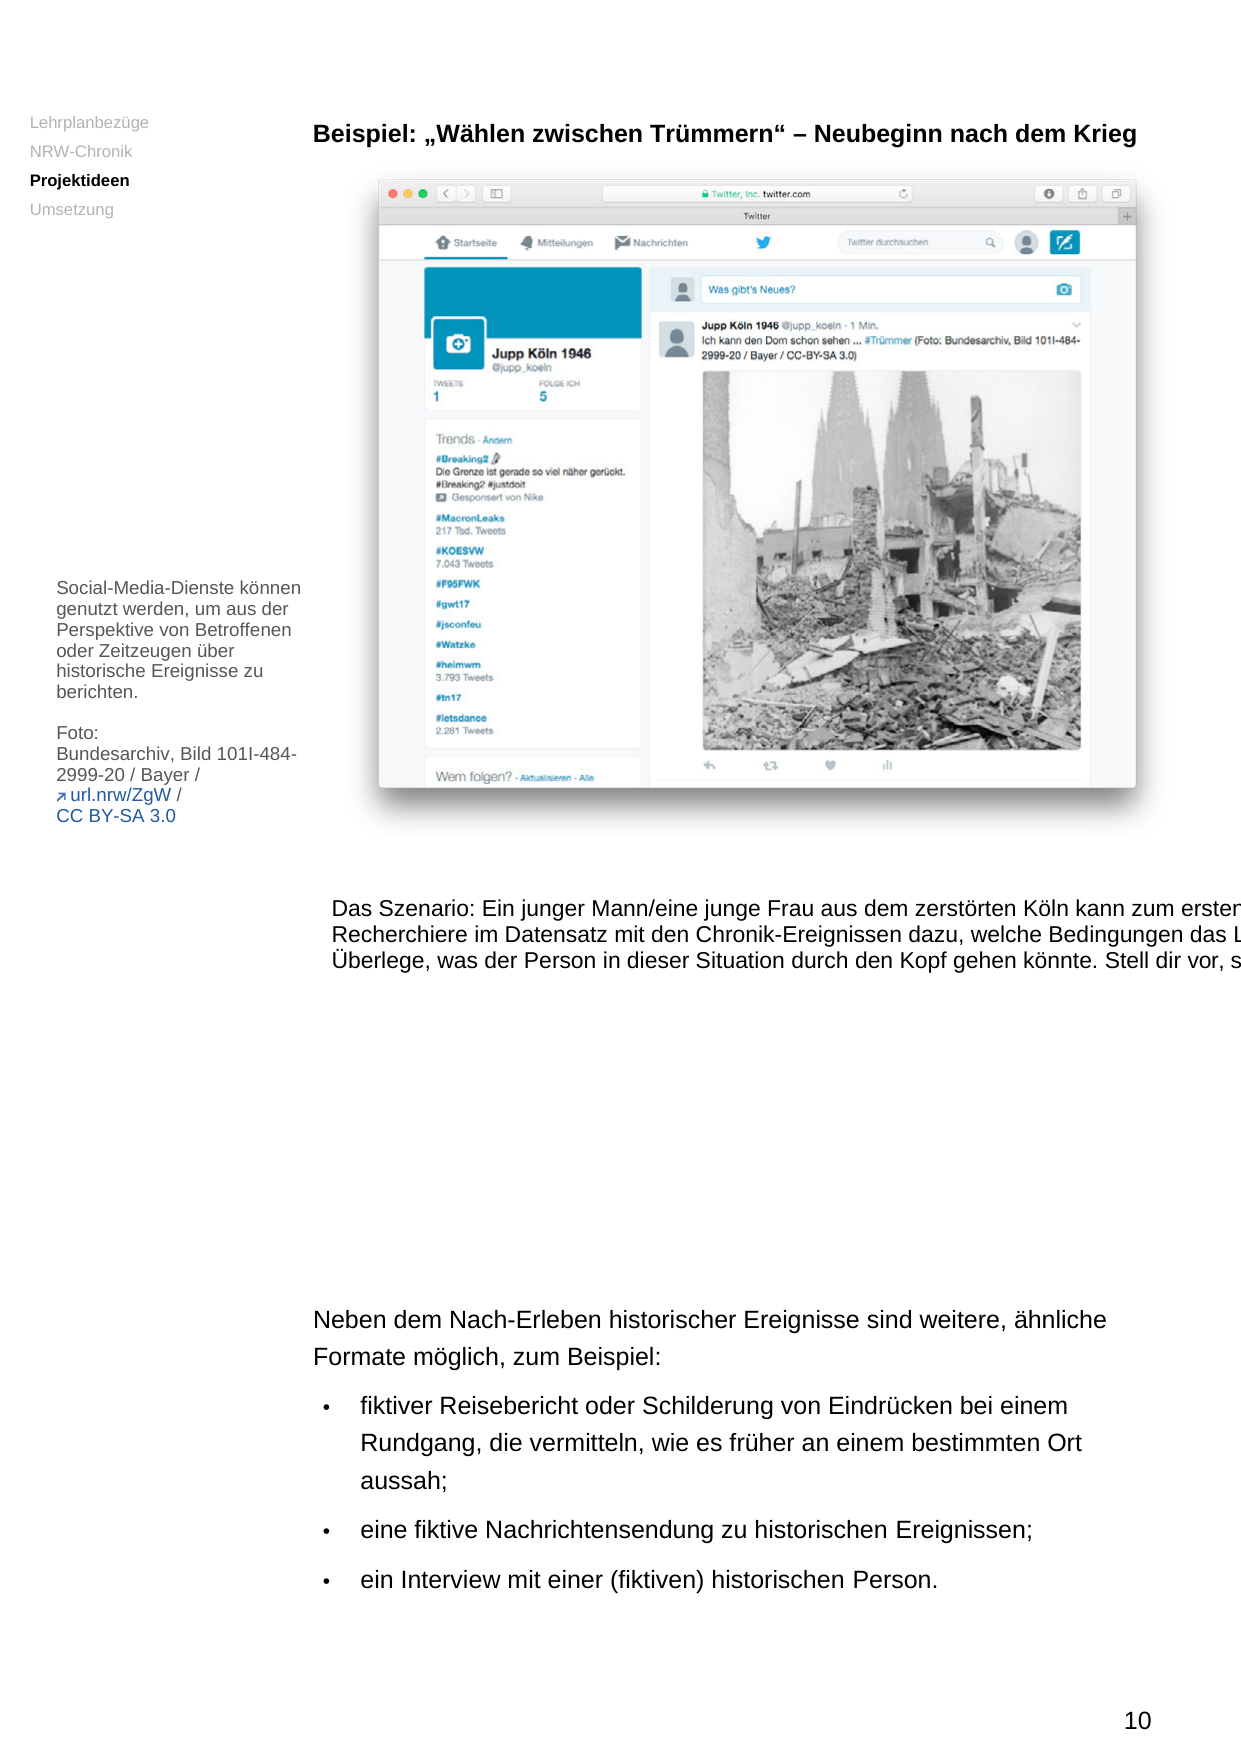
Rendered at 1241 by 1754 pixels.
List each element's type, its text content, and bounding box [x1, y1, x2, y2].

picture [56, 792, 66, 802]
text url.nrw/ZgW / [70, 785, 301, 805]
list eine fiktive Nachrichtensendung zu historischen Ereignissen; [323, 1515, 1203, 1544]
text Foto: [56, 722, 301, 743]
text Social-Media-Dienste können genutzt werden, um aus der Perspektive von Betroffenen oder Zeitzeugen über historische Ereignisse zu berichten. [56, 578, 303, 702]
text Bundesarchiv, Bild 101I-484- 2999-20 / Bayer / [56, 743, 299, 785]
list fiktiver Reisebericht oder Schilderung von Eindrücken bei einem Rundgang, die vermitteln, wie es früher an einem bestimmten Ort aussah; [323, 1391, 1083, 1494]
text Neben dem Nach-Erleben historischer Ereignisse sind weitere, ähnliche Formate möglich, zum Beispiel: [313, 1304, 1109, 1371]
text Lehrplanbezüge NRW-Chronik Projektideen Umsetzung [29, 113, 149, 218]
subtitle Beispiel: „Wählen zwischen Trümmern“ – Neubeginn nach dem Krieg [313, 119, 1203, 148]
text CC BY-SA 3.0 [56, 805, 301, 827]
list ein Interview mit einer (fiktiven) historischen Person. [323, 1564, 1203, 1593]
picture [340, 160, 1178, 835]
